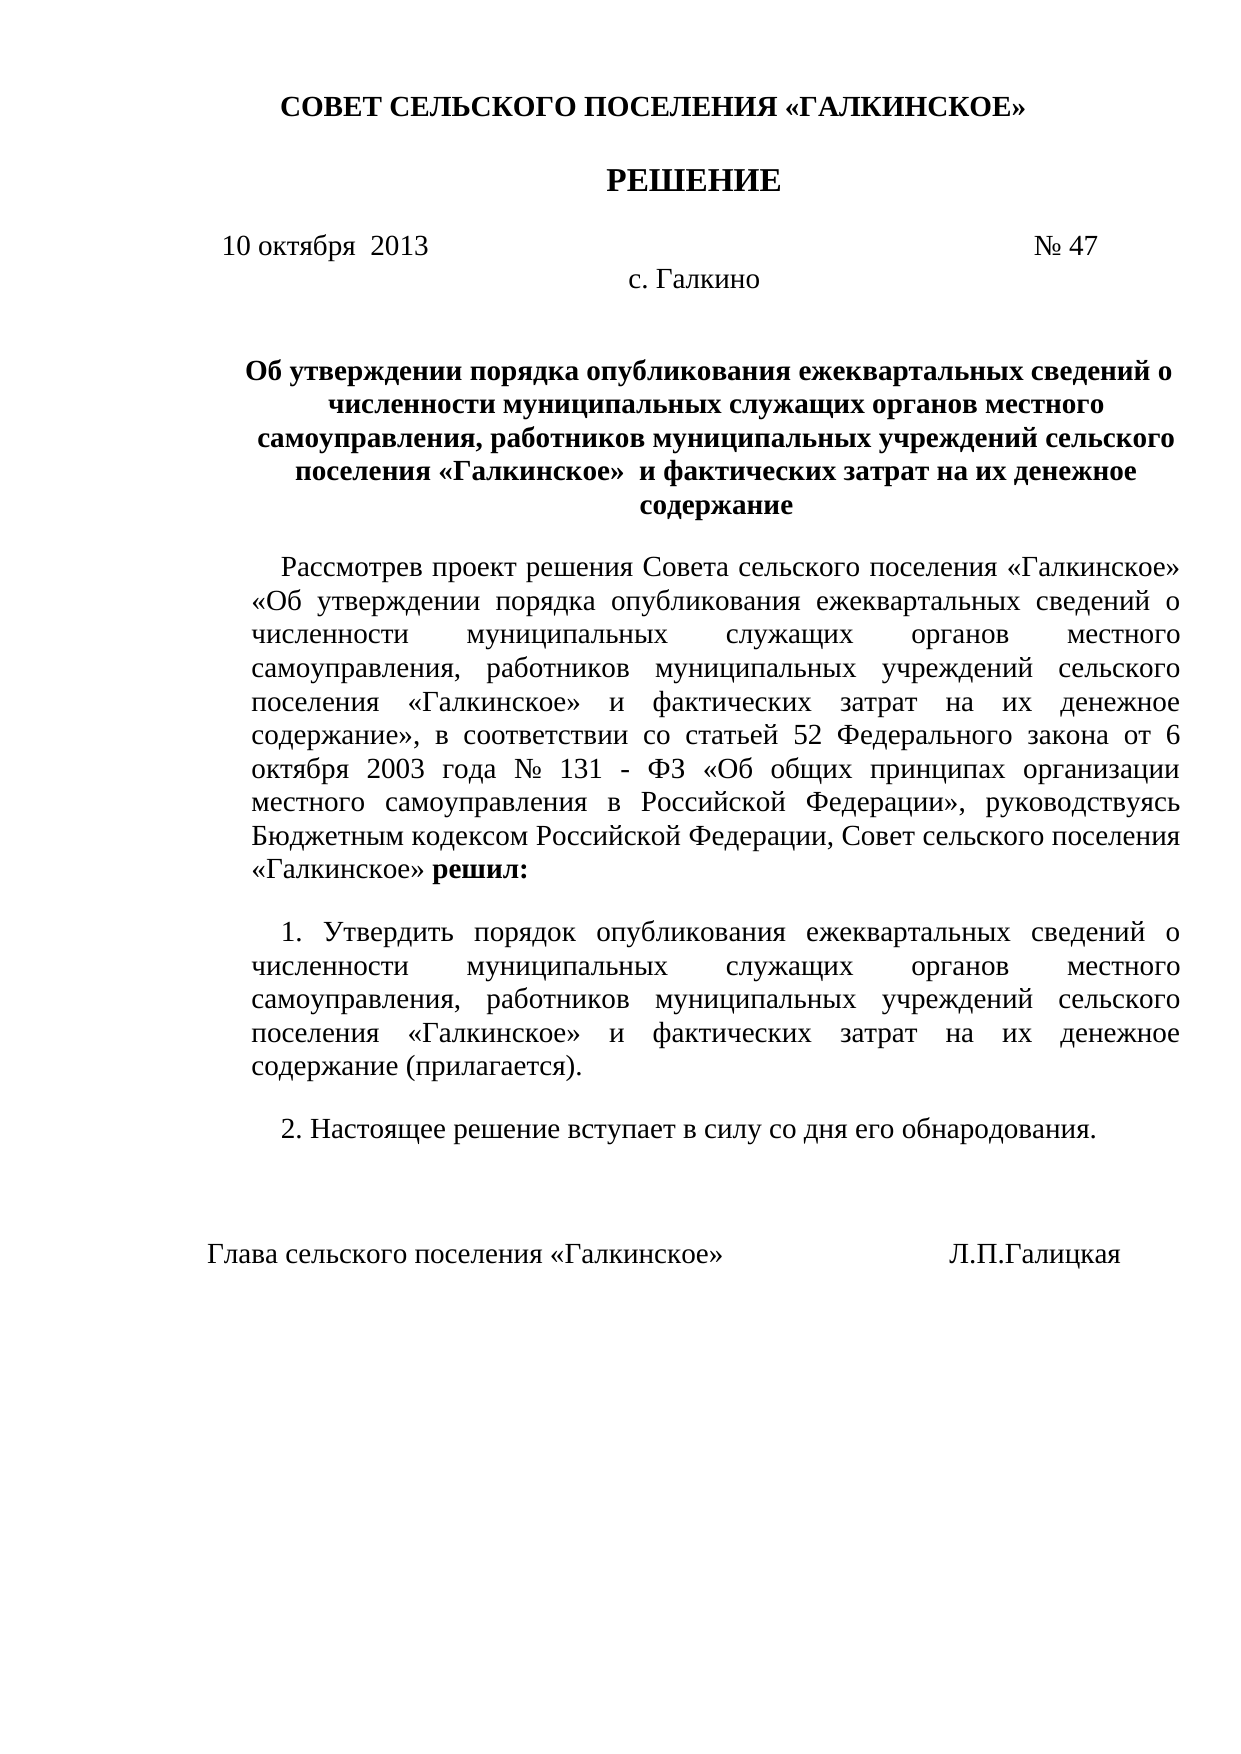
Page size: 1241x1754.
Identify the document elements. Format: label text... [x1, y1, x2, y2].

subtitle РЕШЕНИЕ [162, 161, 1181, 199]
text 1. Утвердить порядок опубликования ежеквартальных сведений о численности муниципальных служащих органов местного самоуправления, работников муниципальных учреждений сельского поселения «Галкинское» и фактических затрат на их денежное содержание (прилагается). [251, 914, 1181, 1082]
text СОВЕТ СЕЛЬСКОГО ПОСЕЛЕНИЯ «ГАЛКИНСКОЕ» [207, 89, 1181, 122]
text Глава сельского поселения «Галкинское» Л.П.Галицкая [207, 1236, 1181, 1270]
text Рассмотрев проект решения Совета сельского поселения «Галкинское» «Об утверждении порядка опубликования ежеквартальных сведений о численности муниципальных служащих органов местного самоуправления, работников муниципальных учреждений сельского поселения «Галкинское» и фактических затрат на их денежное содержание», в соответствии со статьей 52 Федерального закона от 6 октября 2003 года № 131 - ФЗ «Об общих принципах организации местного самоуправления в Российской Федерации», руководствуясь Бюджетным кодексом Российской Федерации, Совет сельского поселения «Галкинское» решил: [236, 549, 1181, 885]
text 2. Настоящее решение вступает в силу со дня его обнародования. [251, 1111, 1181, 1144]
text 10 октября 2013 № 47 [207, 228, 1181, 261]
text с. Галкино [207, 261, 1181, 295]
text Об утверждении порядка опубликования ежеквартальных сведений о численности муниципальных служащих органов местного самоуправления, работников муниципальных учреждений сельского поселения «Галкинское» и фактических затрат на их денежное содержание [236, 353, 1181, 520]
